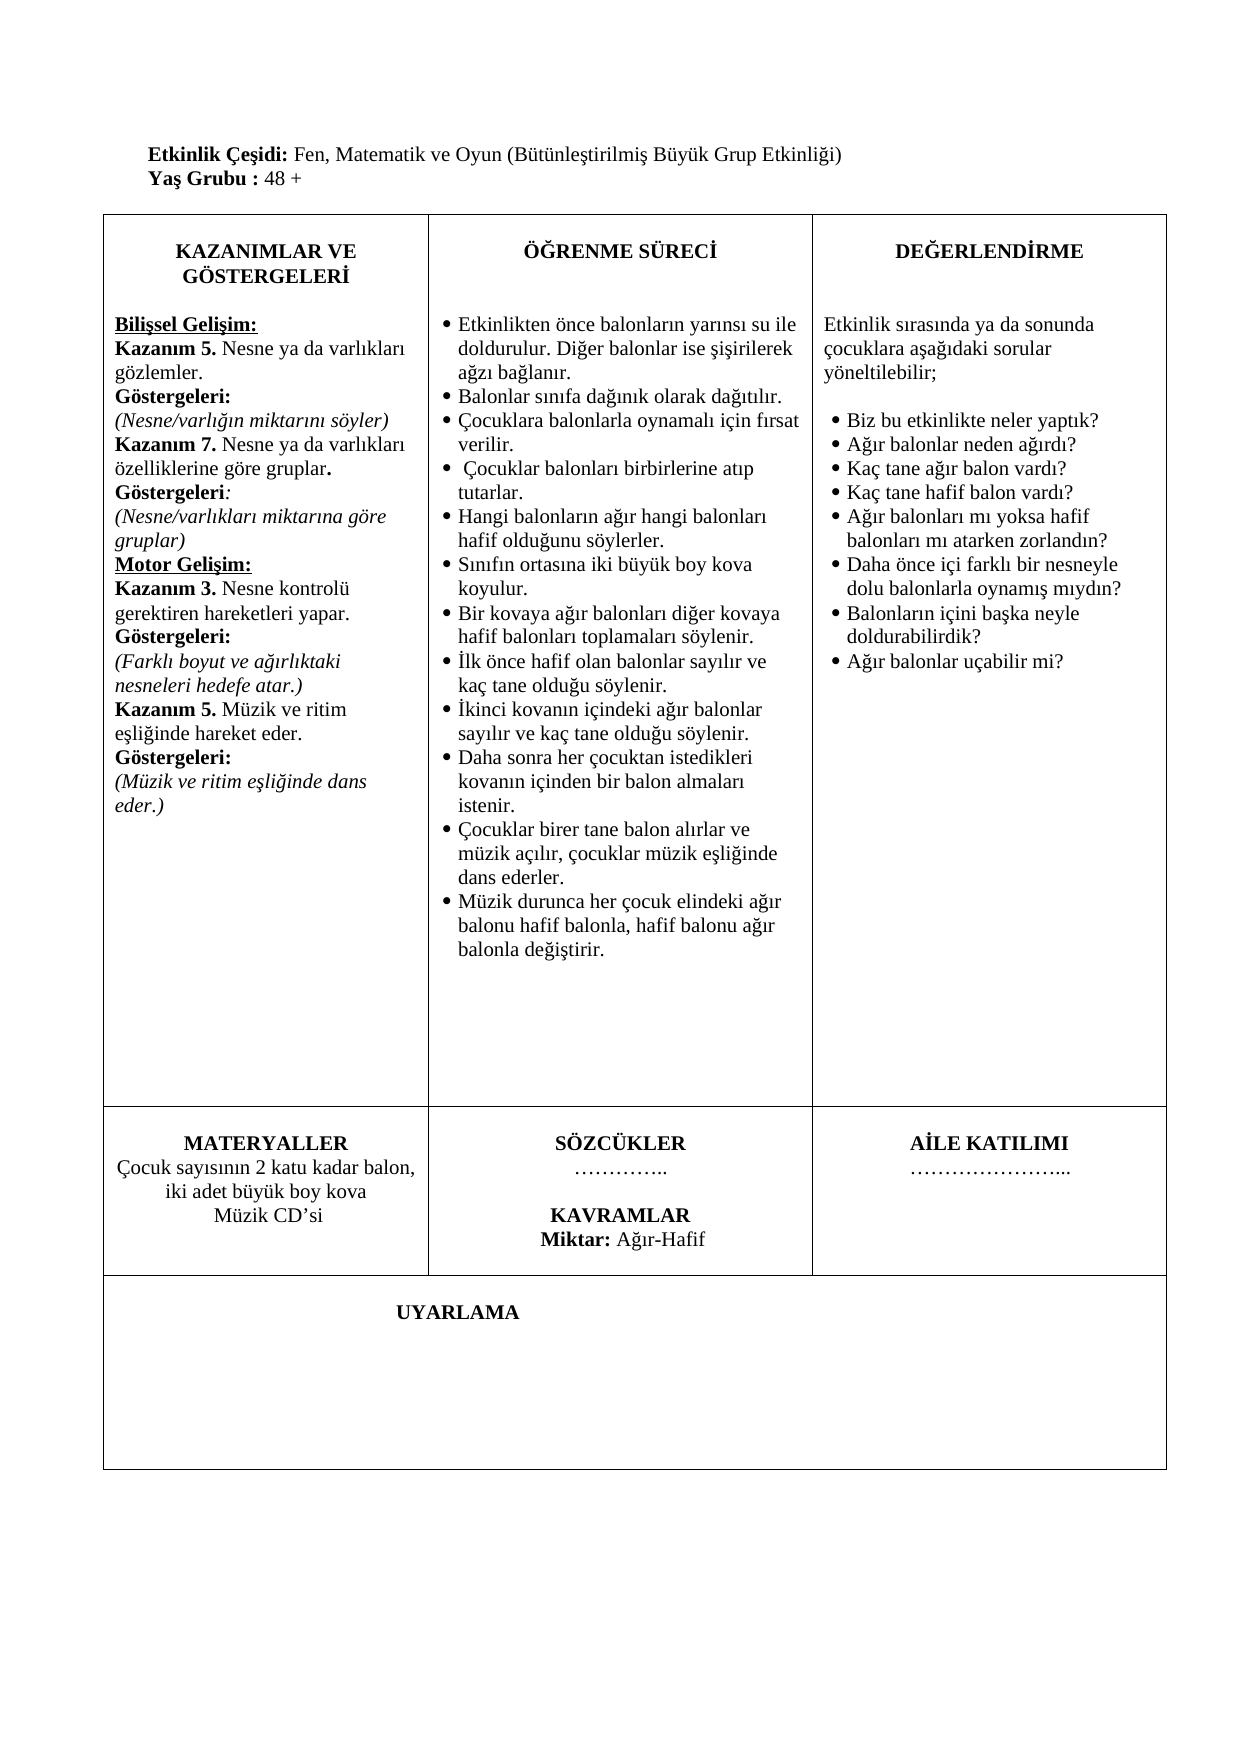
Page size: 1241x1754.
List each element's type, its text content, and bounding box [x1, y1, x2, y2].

table_header DEĞERLENDİRME Etkinlik sırasında ya da sonunda çocuklara aşağıdaki sorular yöneltilebilir; Biz bu etkinlikte neler yaptık? Ağır balonlar neden ağırdı? Kaç tane ağır balon vardı? Kaç tane hafif balon vardı? Ağır balonları mı yoksa hafif balonları mı atarken zorlandın? Daha önce içi farklı bir nesneyle dolu balonlarla oynamış mıydın? Balonların içini başka neyle doldurabilirdik? Ağır balonlar uçabilir mi? [813, 215, 1166, 1106]
table_header ÖĞRENME SÜRECİ Etkinlikten önce balonların yarınsı su ile doldurulur. Diğer balonlar ise şişirilerek ağzı bağlanır. Balonlar sınıfa dağınık olarak dağıtılır. Çocuklara balonlarla oynamalı için fırsat verilir. Çocuklar balonları birbirlerine atıp tutarlar. Hangi balonların ağır hangi balonları hafif olduğunu söylerler. Sınıfın ortasına iki büyük boy kova koyulur. Bir kovaya ağır balonları diğer kovaya hafif balonları toplamaları söylenir. İlk önce hafif olan balonlar sayılır ve kaç tane olduğu söylenir. İkinci kovanın içindeki ağır balonlar sayılır ve kaç tane olduğu söylenir. Daha sonra her çocuktan istedikleri kovanın içinden bir balon almaları istenir. Çocuklar birer tane balon alırlar ve müzik açılır, çocuklar müzik eşliğinde dans ederler. Müzik durunca her çocuk elindeki ağır balonu hafif balonla, hafif balonu ağır balonla değiştirir. [429, 215, 812, 1106]
table_header KAZANIMLAR VE GÖSTERGELERİ Bilişsel Gelişim: Kazanım 5. Nesne ya da varlıkları gözlemler. Göstergeleri: (Nesne/varlığın miktarını söyler) Kazanım 7. Nesne ya da varlıkları özelliklerine göre gruplar. Göstergeleri: (Nesne/varlıkları miktarına göre gruplar) Motor Gelişim: Kazanım 3. Nesne kontrolü gerektiren hareketleri yapar. Göstergeleri: (Farklı boyut ve ağırlıktaki nesneleri hedefe atar.) Kazanım 5. Müzik ve ritim eşliğinde hareket eder. Göstergeleri: (Müzik ve ritim eşliğinde dans eder.) [104, 215, 428, 1106]
table_cell AİLE KATILIMI …………………... [813, 1107, 1166, 1275]
table_cell [812, 1276, 1166, 1469]
table_cell SÖZCÜKLER ………….. KAVRAMLAR Miktar: Ağır-Hafif [429, 1107, 812, 1275]
text Yaş Grubu : 48 + [148, 166, 1092, 190]
table_cell UYARLAMA [104, 1276, 812, 1469]
text Etkinlik Çeşidi: Fen, Matematik ve Oyun (Bütünleştirilmiş Büyük Grup Etkinliği) [148, 142, 1092, 166]
table_cell MATERYALLER Çocuk sayısının 2 katu kadar balon, iki adet büyük boy kova Müzik CD’si [104, 1107, 428, 1275]
